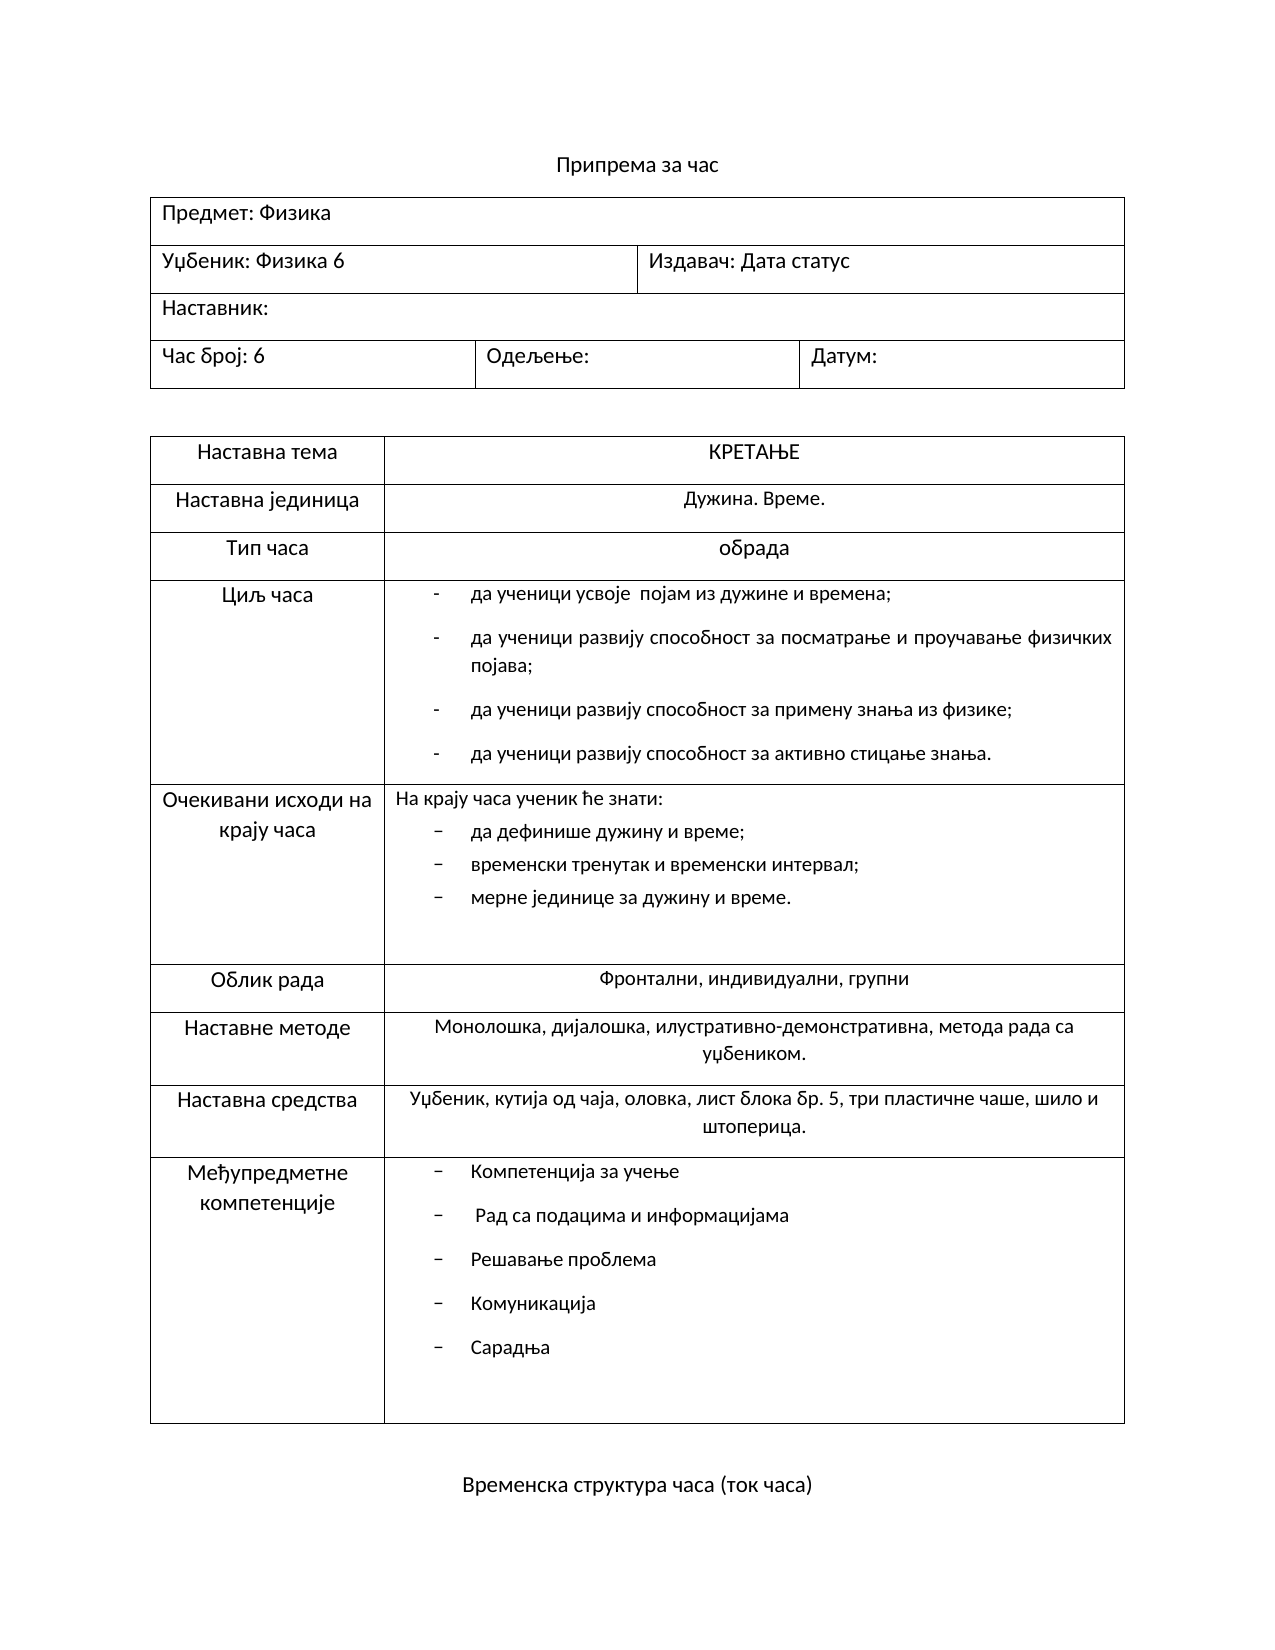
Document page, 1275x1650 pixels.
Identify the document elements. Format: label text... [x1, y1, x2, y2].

table_cell Фронтални, индивидуални, групни [385, 965, 1124, 1012]
table_cell Тип часа [151, 533, 384, 579]
table_header Наставна тема [151, 437, 384, 484]
table_cell Облик рада [151, 965, 384, 1012]
table_header Предмет: Физика [151, 198, 1124, 245]
table_cell Час број: 6 [151, 341, 475, 388]
table_cell Издавач: Дата статус [638, 246, 1124, 292]
table_cell Наставник: [151, 294, 1124, 340]
table_cell да ученици усвоје појам из дужине и времена; да ученици развију способност за посматрање и проучавање физичких појава; да ученици развију способност за примену знања из физике; да ученици развију способност за активно стицање знања. [385, 581, 1124, 784]
table_cell Датум: [800, 341, 1124, 388]
table_cell Уџбеник: Физика 6 [151, 246, 637, 292]
table_cell Монолошка, дијалошка, илустративно-демонстративна, метода рада са уџбеником. [385, 1013, 1124, 1084]
text Временска структура часа (ток часа) [150, 1470, 1125, 1498]
table_cell Наставна јединица [151, 485, 384, 532]
table_cell На крају часа ученик ће знати: да дефинише дужину и време; временски тренутак и временски интервал; мерне јединице за дужину и време. [385, 785, 1124, 964]
table_cell Одељење: [476, 341, 799, 388]
table_cell Очекивани исходи на крају часа [151, 785, 384, 964]
table_header КРЕТАЊЕ [385, 437, 1124, 484]
table_cell Дужина. Време. [385, 485, 1124, 532]
table_cell Циљ часа [151, 581, 384, 784]
text Припрема за час [150, 150, 1125, 178]
table_cell Међупредметне компетенције [151, 1158, 384, 1422]
table_cell Компетенција за учење Рад са подацима и информацијама Решавање проблема Комуникација Сарадња [385, 1158, 1124, 1422]
table_cell Наставне методе [151, 1013, 384, 1084]
table_cell Уџбеник, кутија од чаја, оловка, лист блока бр. 5, три пластичне чаше, шило и штоперица. [385, 1086, 1124, 1157]
table_cell Наставна средства [151, 1086, 384, 1157]
table_cell обрада [385, 533, 1124, 579]
